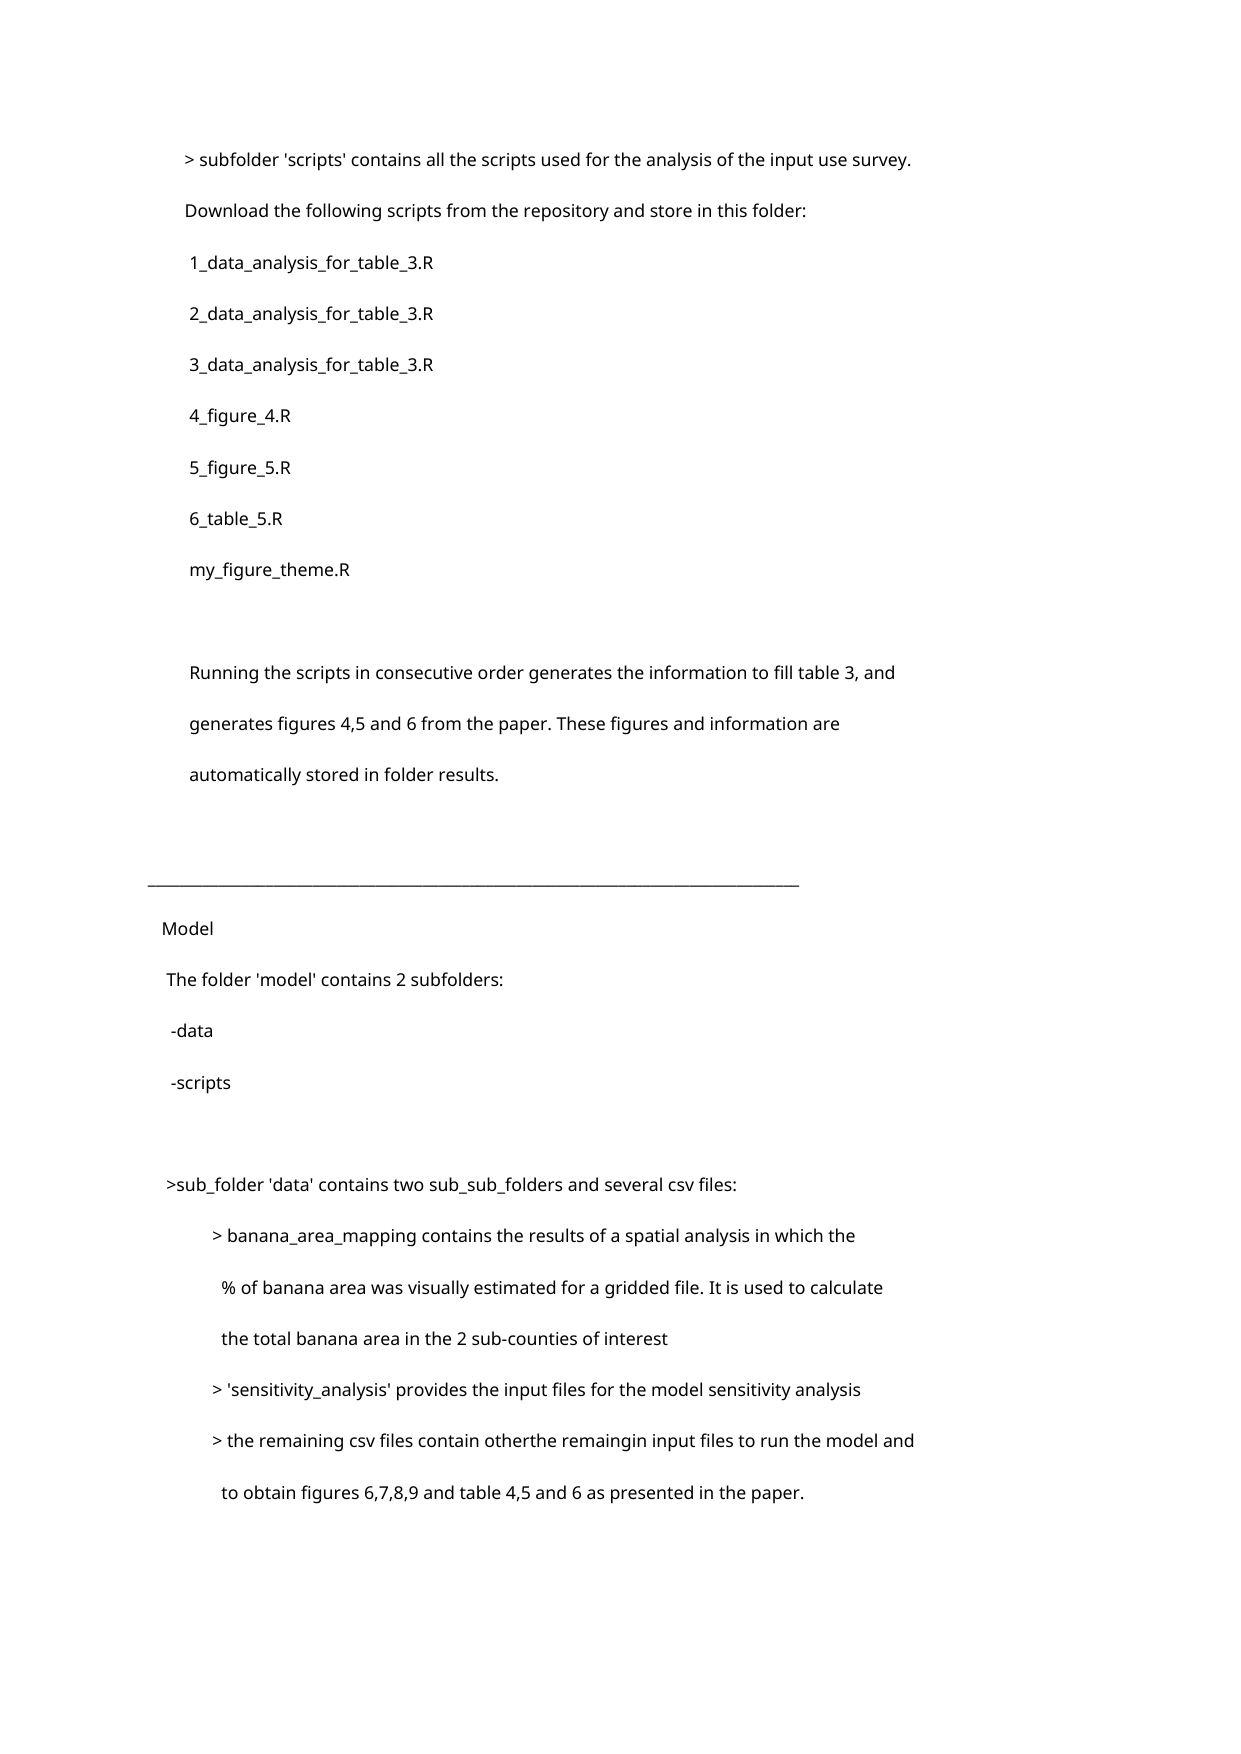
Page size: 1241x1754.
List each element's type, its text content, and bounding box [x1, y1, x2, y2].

text > 'sensitivity_analysis' provides the input files for the model sensitivity analysis [148, 1378, 1093, 1402]
text my_figure_theme.R [148, 558, 1093, 582]
text > subfolder 'scripts' contains all the scripts used for the analysis of the input use survey. [148, 148, 1093, 172]
text -data [148, 1019, 1093, 1043]
text the total banana area in the 2 sub-counties of interest [148, 1326, 1093, 1351]
text Model [148, 916, 1093, 941]
text ___________________________________________________________________________________ [148, 865, 1093, 889]
text 5_figure_5.R [148, 455, 1093, 479]
text The folder 'model' contains 2 subfolders: [148, 968, 1093, 992]
text 1_data_analysis_for_table_3.R [148, 250, 1093, 274]
text -scripts [148, 1070, 1093, 1094]
text >sub_folder 'data' contains two sub_sub_folders and several csv files: [148, 1173, 1093, 1197]
text 3_data_analysis_for_table_3.R [148, 353, 1093, 377]
text 6_table_5.R [148, 506, 1093, 531]
text Download the following scripts from the repository and store in this folder: [148, 199, 1093, 223]
text to obtain figures 6,7,8,9 and table 4,5 and 6 as presented in the paper. [148, 1480, 1093, 1504]
text 4_figure_4.R [148, 404, 1093, 428]
text automatically stored in folder results. [148, 763, 1093, 787]
text > banana_area_mapping contains the results of a spatial analysis in which the [148, 1224, 1093, 1248]
text > the remaining csv files contain otherthe remaingin input files to run the model and [148, 1429, 1093, 1453]
text % of banana area was visually estimated for a gridded file. It is used to calculate [148, 1275, 1093, 1299]
text 2_data_analysis_for_table_3.R [148, 301, 1093, 326]
text generates figures 4,5 and 6 from the paper. These figures and information are [148, 711, 1093, 736]
text Running the scripts in consecutive order generates the information to fill table 3, and [148, 660, 1093, 684]
